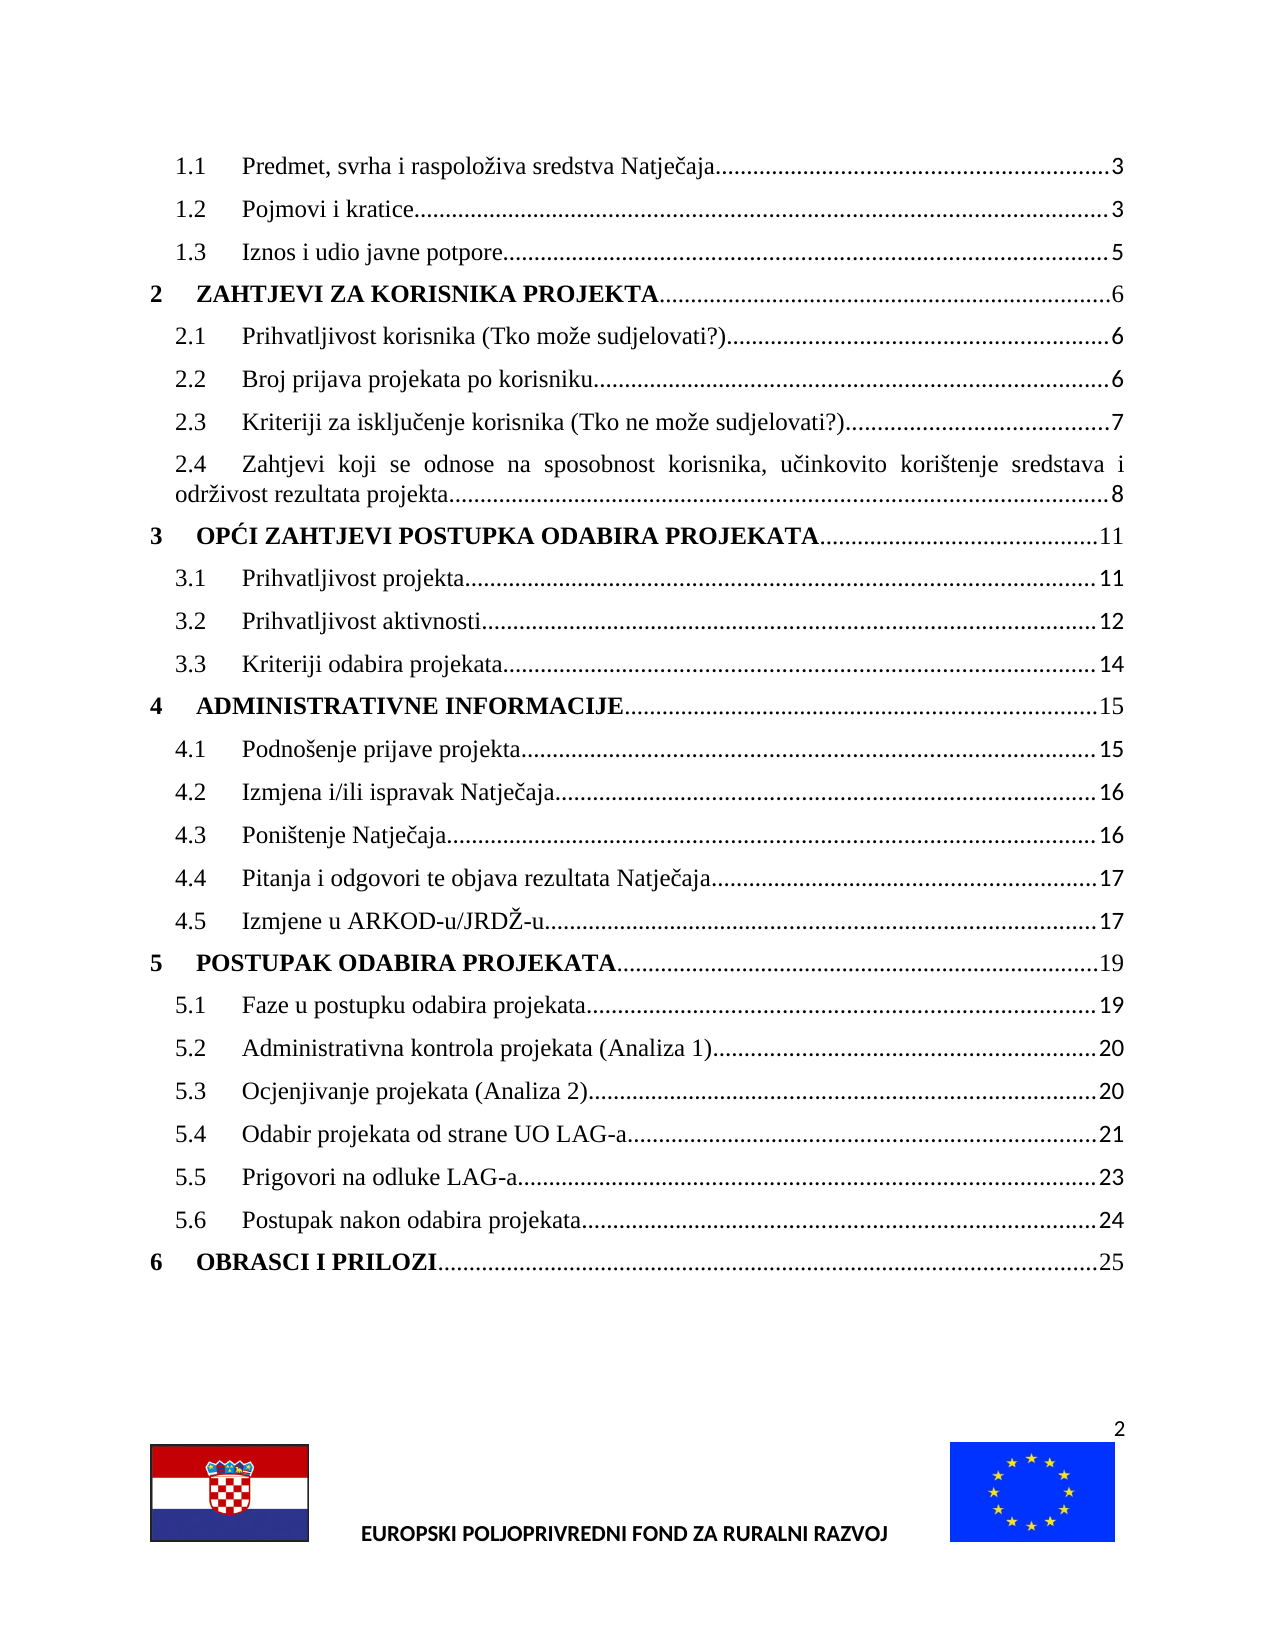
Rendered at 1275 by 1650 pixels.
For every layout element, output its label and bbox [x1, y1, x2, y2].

picture [150, 1444, 309, 1542]
picture [950, 1442, 1115, 1542]
